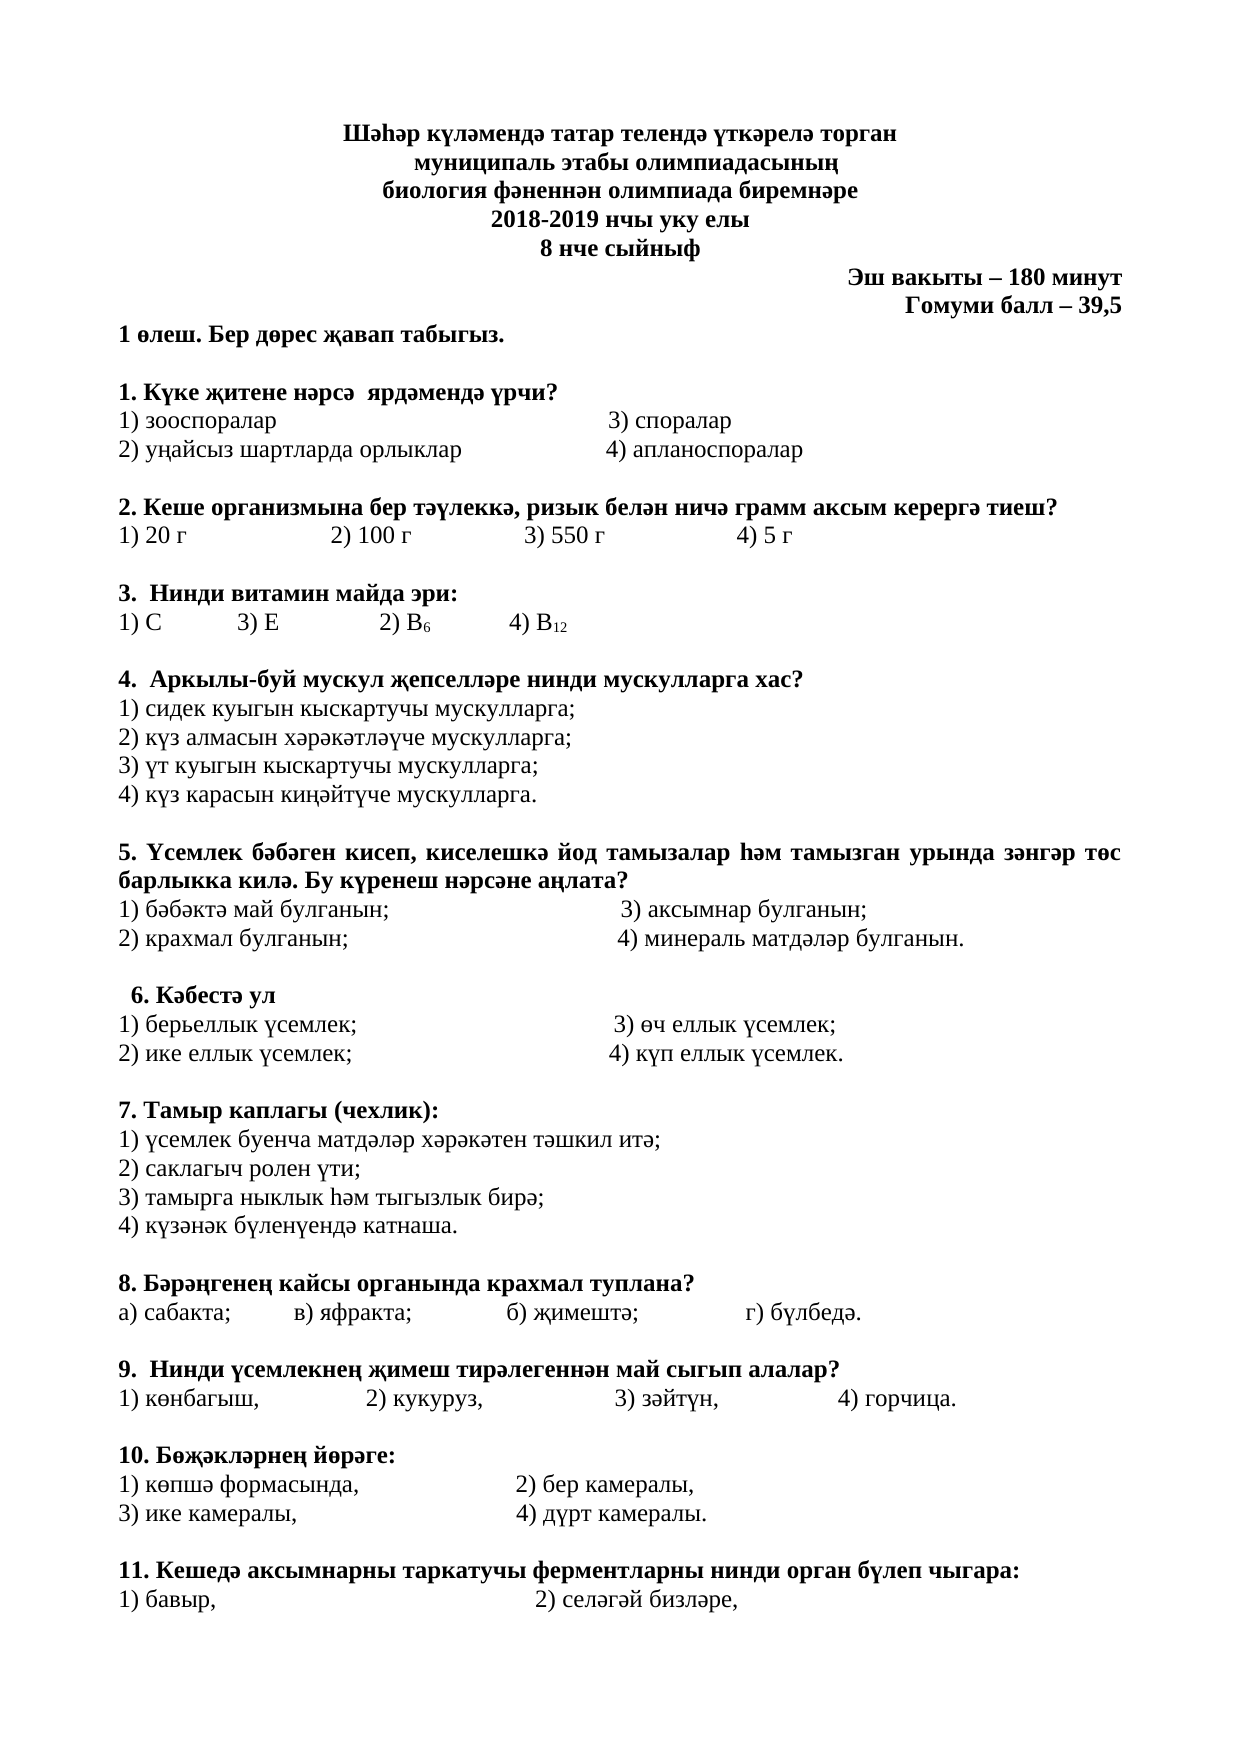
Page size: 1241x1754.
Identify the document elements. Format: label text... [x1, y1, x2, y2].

text 1) зооспоралар 3) споралар [118, 406, 1122, 434]
text 2018-2019 нчы уку елы [118, 204, 1122, 233]
text 2) уңайсыз шартларда орлыклар 4) апланоспоралар [118, 434, 1122, 463]
text 8 нче сыйныф [118, 233, 1122, 262]
text 1) берьеллык үсемлек; 3) өч еллык үсемлек; [118, 1009, 1122, 1038]
text 3. Нинди витамин майда эри: [118, 578, 1122, 607]
text 2. Кеше организмына бер тәүлеккә, ризык белән ничә грамм аксым керергә тиеш? [118, 492, 1122, 521]
text Гомуми балл – 39,5 [118, 291, 1122, 319]
text 1. Күке җитене нәрсә ярдәмендә үрчи? [118, 377, 1122, 406]
text 6. Кәбестә ул [118, 981, 1122, 1009]
text 2) саклагыч ролен үти; [118, 1153, 1122, 1182]
text 1) көпшә формасында, 2) бер камералы, [118, 1469, 1122, 1498]
text 1) сидек куыгын кыскартучы мускулларга; [118, 693, 1122, 722]
text 1) көнбагыш, 2) кукуруз, 3) зәйтүн, 4) горчица. [118, 1383, 1122, 1412]
text 2) ике еллык үсемлек; 4) күп еллык үсемлек. [118, 1038, 1122, 1067]
text 1) үсемлек буенча матдәләр хәрәкәтен тәшкил итә; [118, 1124, 1122, 1153]
text 5. Үсемлек бәбәген кисеп, киселешкә йод тамызалар һәм тамызган урында зәнгәр төс барлыкка килә. Бу күренеш нәрсәне аңлата? [118, 837, 1122, 894]
text 2) крахмал булганын; 4) минераль матдәләр булганын. [118, 923, 1122, 952]
text Шәһәр күләмендә татар телендә үткәрелә торган [118, 118, 1122, 147]
text 2) күз алмасын хәрәкәтләүче мускулларга; [118, 722, 1122, 751]
text а) сабакта; в) яфракта; б) җимештә; г) бүлбедә. [118, 1297, 1122, 1326]
text 1) бәбәктә май булганын; 3) аксымнар булганын; [118, 894, 1122, 923]
text муниципаль этабы олимпиадасының [118, 147, 1122, 176]
text 4) күз карасын киңәйтүче мускулларга. [118, 779, 1122, 808]
text биология фәненнән олимпиада биремнәре [118, 176, 1122, 204]
text 1 өлеш. Бер дөрес җавап табыгыз. [118, 319, 1122, 348]
text Эш вакыты – 180 минут [118, 262, 1122, 291]
text 8. Бәрәңгенең кайсы органында крахмал туплана? [118, 1268, 1122, 1297]
text 7. Тамыр каплагы (чехлик): [118, 1096, 1122, 1124]
text 3) ике камералы, 4) дүрт камералы. [118, 1498, 1122, 1527]
text 4) күзәнәк бүленүендә катнаша. [118, 1211, 1122, 1239]
text 3) үт куыгын кыскартучы мускулларга; [118, 751, 1122, 779]
text 1) С 3) Е 2) В6 4) В12 [118, 607, 1122, 636]
text 4. Аркылы-буй мускул җепселләре нинди мускулларга хас? [118, 664, 1122, 693]
text 11. Кешедә аксымнарны таркатучы ферментларны нинди орган бүлеп чыгара: [118, 1556, 1122, 1584]
text 1) бавыр, 2) селәгәй бизләре, [118, 1584, 1122, 1613]
text 10. Бөҗәкләрнең йөрәге: [118, 1441, 1122, 1469]
text 1) 20 г 2) 100 г 3) 550 г 4) 5 г [118, 521, 1122, 549]
text 9. Нинди үсемлекнең җимеш тирәлегеннән май сыгып алалар? [118, 1354, 1122, 1383]
text 3) тамырга ныклык һәм тыгызлык бирә; [118, 1182, 1122, 1211]
